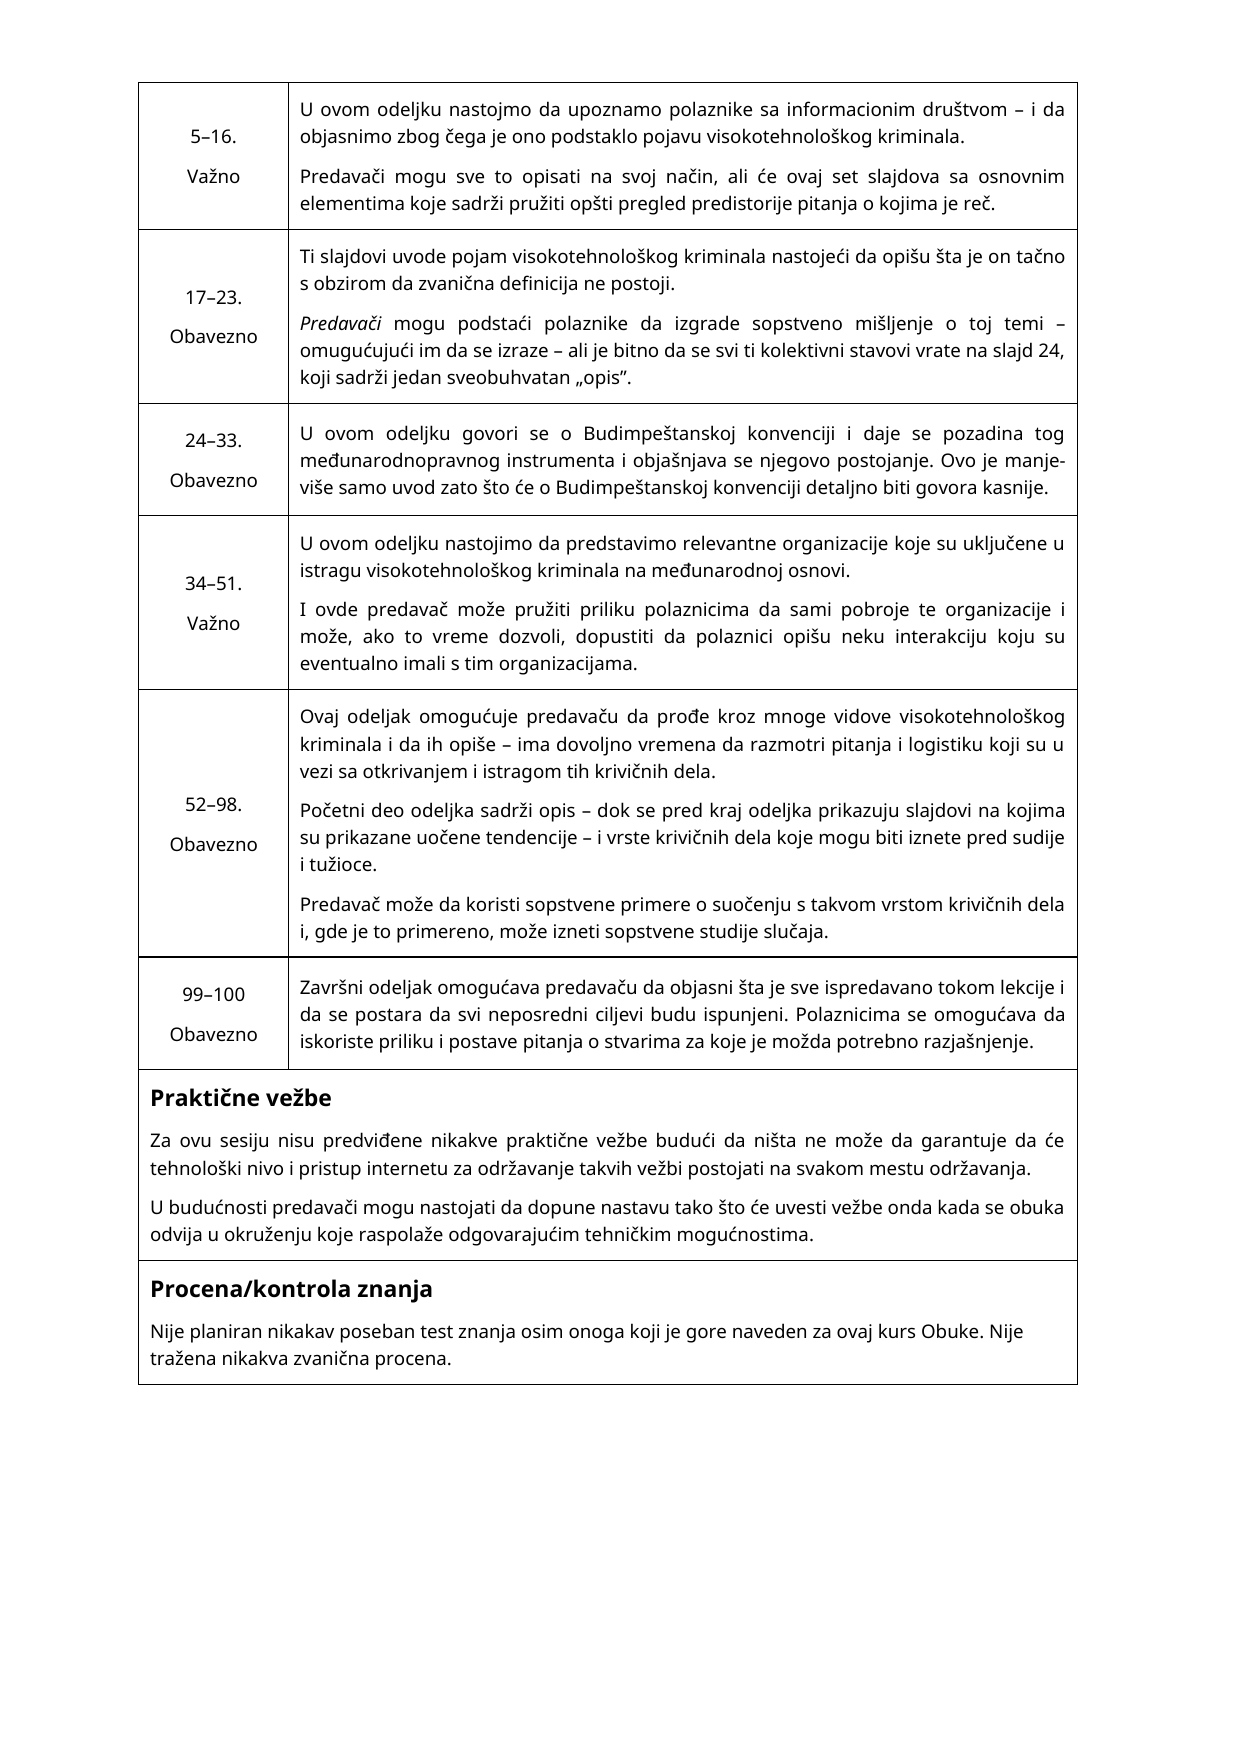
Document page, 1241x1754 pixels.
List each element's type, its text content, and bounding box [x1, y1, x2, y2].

table_cell 24–33. Obavezno [139, 404, 288, 515]
table_cell 5–16. Važno [139, 83, 288, 228]
table_cell Završni odeljak omogućava predavaču da objasni šta je sve ispredavano tokom lekcije i da se postara da svi neposredni ciljevi budu ispunjeni. Polaznicima se omogućava da iskoriste priliku i postave pitanja o stvarima za koje je možda potrebno razjašnjenje. [289, 958, 1077, 1069]
table_cell U ovom odeljku nastojimo da predstavimo relevantne organizacije koje su uključene u istragu visokotehnološkog kriminala na međunarodnoj osnovi. I ovde predavač može pružiti priliku polaznicima da sami pobroje te organizacije i može, ako to vreme dozvoli, dopustiti da polaznici opišu neku interakciju koju su eventualno imali s tim organizacijama. [289, 516, 1077, 689]
table_cell 52–98. Obavezno [139, 690, 288, 956]
table_cell U ovom odeljku govori se o Budimpeštanskoj konvenciji i daje se pozadina tog međunarodnopravnog instrumenta i objašnjava se njegovo postojanje. Ovo je manje-više samo uvod zato što će o Budimpeštanskoj konvenciji detaljno biti govora kasnije. [289, 404, 1077, 515]
table_cell 17–23. Obavezno [139, 230, 288, 402]
table_cell Praktične vežbe Za ovu sesiju nisu predviđene nikakve praktične vežbe budući da ništa ne može da garantuje da će tehnološki nivo i pristup internetu za održavanje takvih vežbi postojati na svakom mestu održavanja. U budućnosti predavači mogu nastojati da dopune nastavu tako što će uvesti vežbe onda kada se obuka odvija u okruženju koje raspolaže odgovarajućim tehničkim mogućnostima. [139, 1070, 1077, 1259]
table_cell Ovaj odeljak omogućuje predavaču da prođe kroz mnoge vidove visokotehnološkog kriminala i da ih opiše – ima dovoljno vremena da razmotri pitanja i logistiku koji su u vezi sa otkrivanjem i istragom tih krivičnih dela. Početni deo odeljka sadrži opis – dok se pred kraj odeljka prikazuju slajdovi na kojima su prikazane uočene tendencije – i vrste krivičnih dela koje mogu biti iznete pred sudije i tužioce. Predavač može da koristi sopstvene primere o suočenju s takvom vrstom krivičnih dela i, gde je to primereno, može izneti sopstvene studije slučaja. [289, 690, 1077, 956]
table_cell 99–100 Obavezno [139, 958, 288, 1069]
table_cell Procena/kontrola znanja Nije planiran nikakav poseban test znanja osim onoga koji je gore naveden za ovaj kurs Obuke. Nije tražena nikakva zvanična procena. [139, 1261, 1077, 1383]
table_cell Ti slajdovi uvode pojam visokotehnološkog kriminala nastojeći da opišu šta je on tačno s obzirom da zvanična definicija ne postoji. Predavači mogu podstaći polaznike da izgrade sopstveno mišljenje o toj temi – omugućujući im da se izraze – ali je bitno da se svi ti kolektivni stavovi vrate na slajd 24, koji sadrži jedan sveobuhvatan „opis”. [289, 230, 1077, 402]
table_cell U ovom odeljku nastojmo da upoznamo polaznike sa informacionim društvom – i da objasnimo zbog čega je ono podstaklo pojavu visokotehnološkog kriminala. Predavači mogu sve to opisati na svoj način, ali će ovaj set slajdova sa osnovnim elementima koje sadrži pružiti opšti pregled predistorije pitanja o kojima je reč. [289, 83, 1077, 228]
table_cell 34–51. Važno [139, 516, 288, 689]
